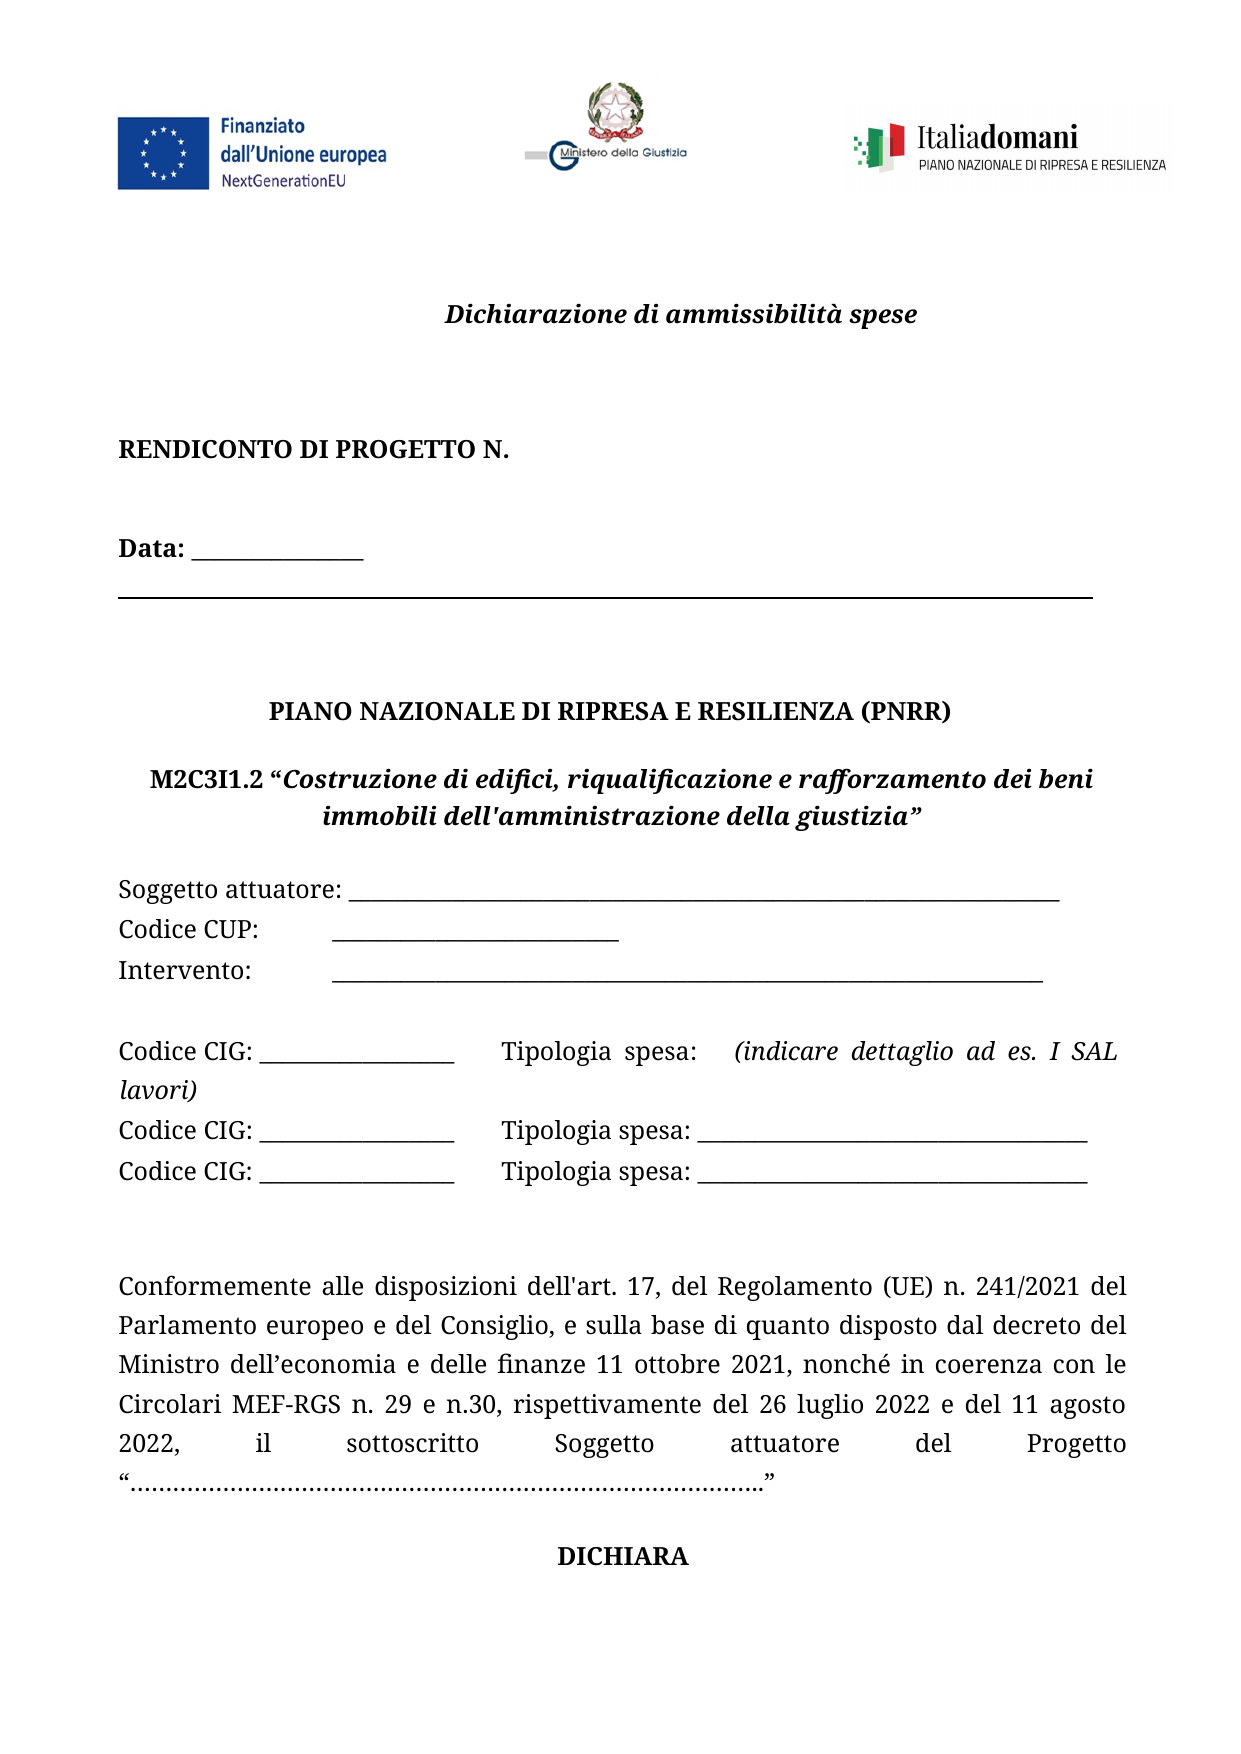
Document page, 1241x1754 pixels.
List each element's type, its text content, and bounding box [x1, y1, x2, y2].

text Codice CUP: _________________________ [118, 912, 1022, 946]
text Intervento: ______________________________________________________________ [118, 952, 1122, 987]
picture [481, 75, 762, 199]
picture [843, 103, 1174, 192]
text Codice CIG: _________________ Tipologia spesa: __________________________________ [118, 1113, 1122, 1147]
text Codice CIG: _________________ Tipologia spesa: (indicare dettaglio ad es. I SAL lavori) [118, 1033, 1122, 1107]
text RENDICONTO DI PROGETTO N. [118, 431, 1026, 465]
text Conformemente alle disposizioni dell'art. 17, del Regolamento (UE) n. 241/2021 del Parlamento europeo e del Consiglio, e sulla base di quanto disposto dal decreto del Ministro dell’economia e delle finanze 11 ottobre 2021, nonché in coerenza con le Circolari MEF-RGS n. 29 e n.30, rispettivamente del 26 luglio 2022 e del 11 agosto 2022, il sottoscritto Soggetto attuatore del Progetto “……………………………………………………………………………..” [118, 1269, 1128, 1499]
text M2C3I1.2 “Costruzione di edifici, riqualificazione e rafforzamento dei beni immobili dell'amministrazione della giustizia” [118, 761, 1128, 832]
text Dichiarazione di ammissibilità spese [445, 296, 1128, 330]
text PIANO NAZIONALE DI RIPRESA E RESILIENZA (PNRR) [59, 693, 952, 728]
text DICHIARA [118, 1539, 1128, 1573]
text Soggetto attuatore: ______________________________________________________________ [118, 872, 1122, 906]
picture [108, 109, 401, 199]
subtitle Data: _______________ [118, 530, 1026, 564]
subtitle Codice CIG: _________________ Tipologia spesa: __________________________________ [118, 1153, 1122, 1187]
